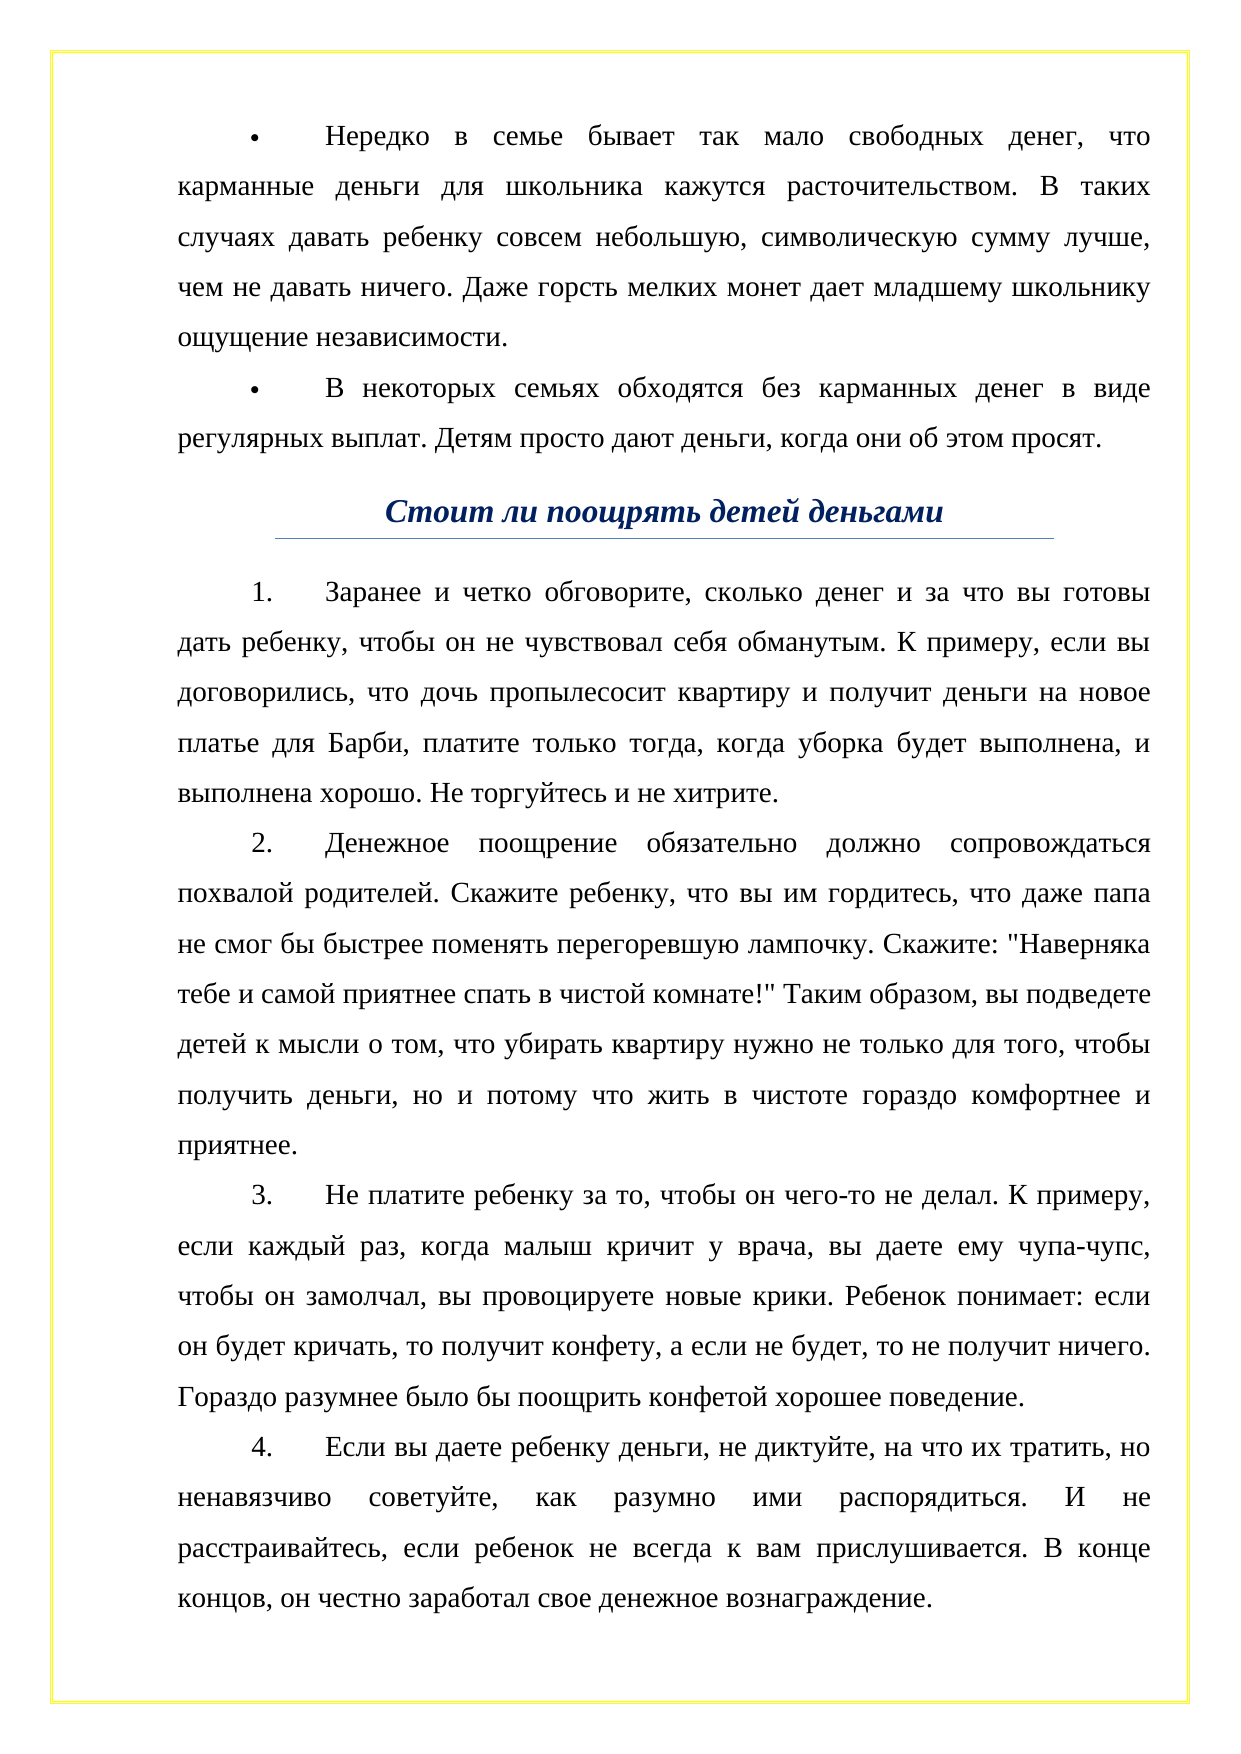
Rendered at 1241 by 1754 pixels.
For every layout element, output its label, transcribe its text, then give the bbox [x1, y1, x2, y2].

list Не платите ребенку за то, чтобы он чего-то не делал. К примеру, если каждый раз, когда малыш кричит у врача, вы даете ему чупа-чупс, чтобы он замолчал, вы провоцируете новые крики. Ребенок понимает: если он будет кричать, то получит конфету, а если не будет, то не получит ничего. Гораздо разумнее было бы поощрить конфетой хорошее поведение. [177, 1177, 1152, 1412]
text Стоит ли поощрять детей деньгами [275, 491, 1054, 538]
list Если вы даете ребенку деньги, не диктуйте, на что их тратить, но ненавязчиво советуйте, как разумно ими распорядиться. И не расстраивайтесь, если ребенок не всегда к вам прислушивается. В конце концов, он честно заработал свое денежное вознаграждение. [177, 1429, 1152, 1613]
list В некоторых семьях обходятся без карманных денег в виде регулярных выплат. Детям просто дают деньги, когда они об этом просят. [177, 370, 1152, 453]
list Заранее и четко обговорите, сколько денег и за что вы готовы дать ребенку, чтобы он не чувствовал себя обманутым. К примеру, если вы договорились, что дочь пропылесосит квартиру и получит деньги на новое платье для Барби, платите только тогда, когда уборка будет выполнена, и выполнена хорошо. Не торгуйтесь и не хитрите. [177, 574, 1152, 808]
list Нередко в семье бывает так мало свободных денег, что карманные деньги для школьника кажутся расточительством. В таких случаях давать ребенку совсем небольшую, символическую сумму лучше, чем не давать ничего. Даже горсть мелких монет дает младшему школьнику ощущение независимости. [177, 118, 1152, 353]
list Денежное поощрение обязательно должно сопровождаться похвалой родителей. Скажите ребенку, что вы им гордитесь, что даже папа не смог бы быстрее поменять перегоревшую лампочку. Скажите: "Наверняка тебе и самой приятнее спать в чистой комнате!" Таким образом, вы подведете детей к мысли о том, что убирать квартиру нужно не только для того, чтобы получить деньги, но и потому что жить в чистоте гораздо комфортнее и приятнее. [177, 825, 1152, 1161]
